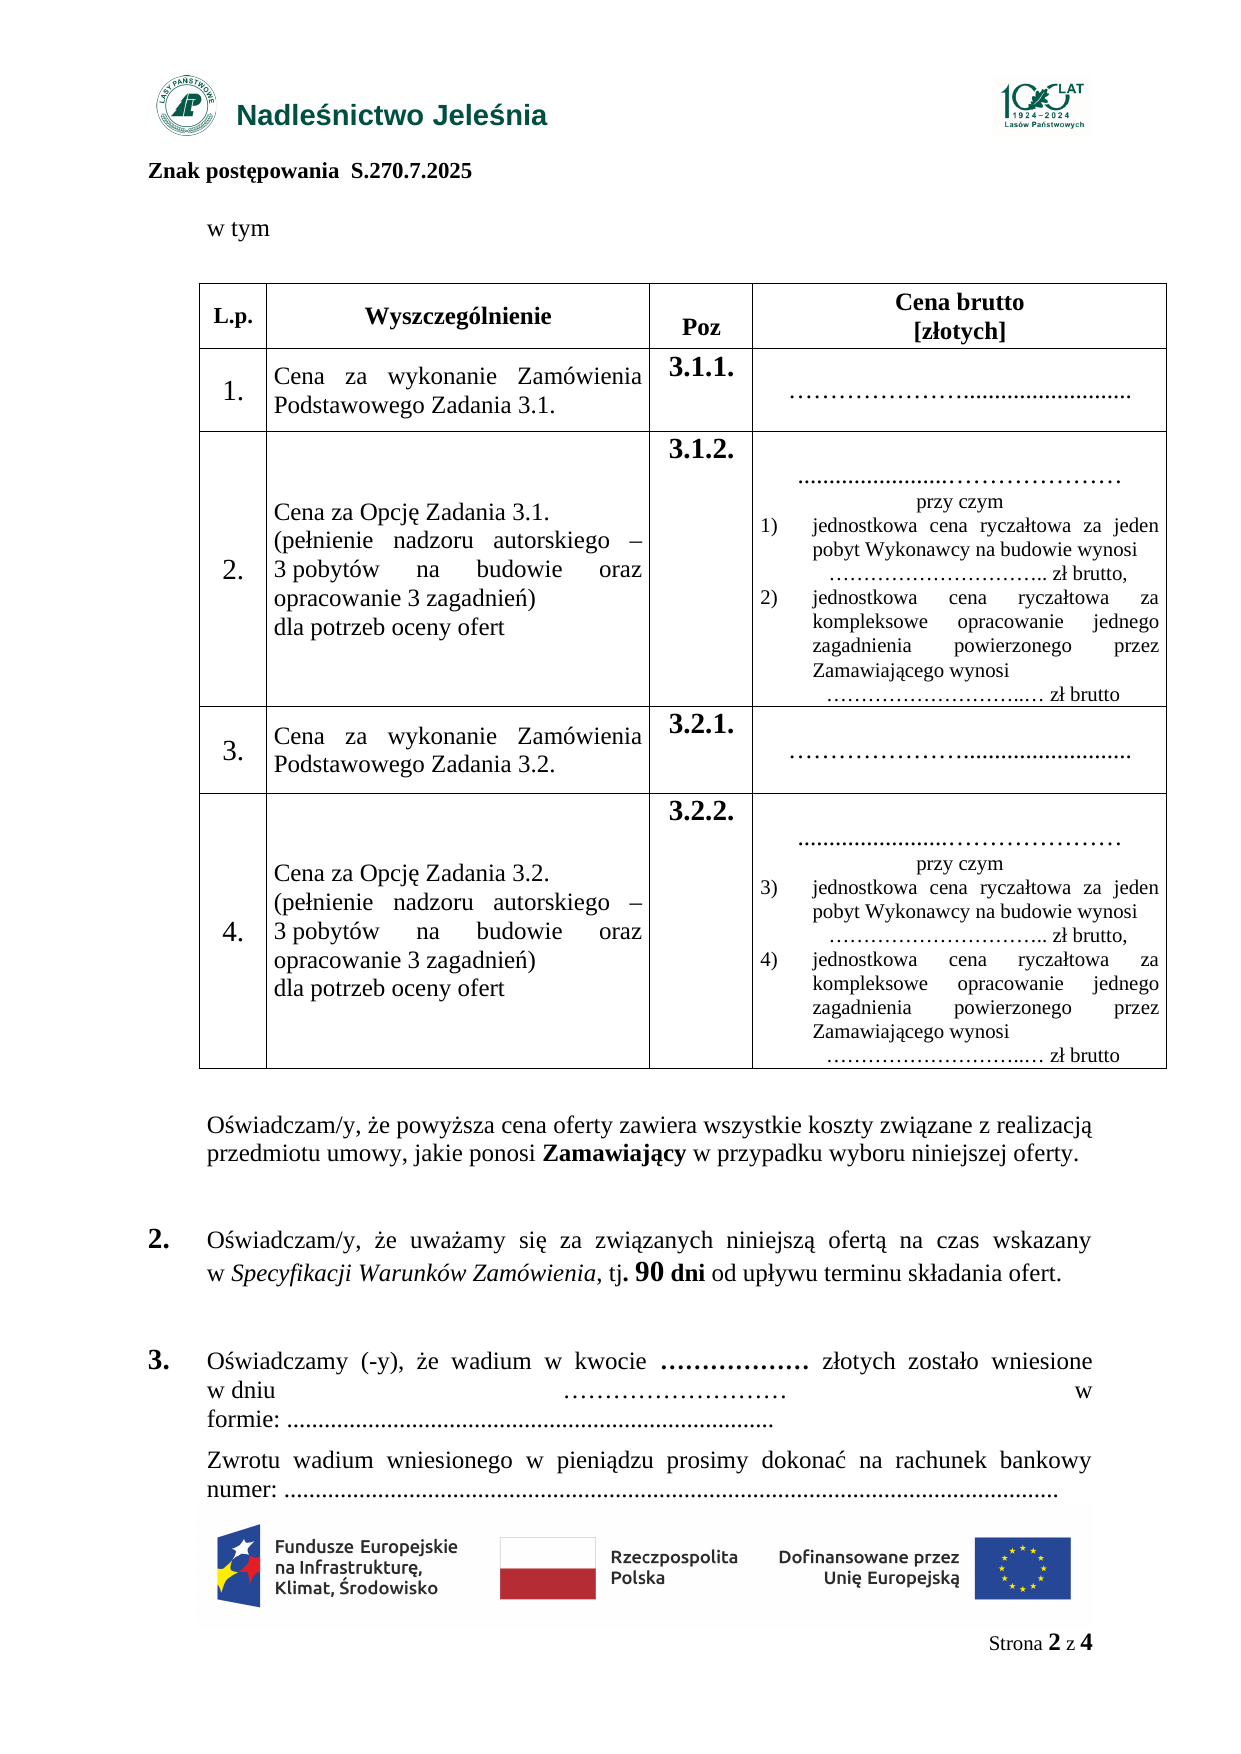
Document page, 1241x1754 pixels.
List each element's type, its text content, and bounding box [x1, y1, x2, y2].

table_cell 2. [200, 432, 266, 706]
picture [992, 75, 1092, 137]
table_header Cena brutto [złotych] [753, 284, 1166, 348]
text w tym [207, 213, 1093, 241]
table_cell 3. [200, 707, 266, 792]
table_cell …………………........................... [753, 707, 1166, 792]
table_cell Cena za Opcję Zadania 3.2. (pełnienie nadzoru autorskiego – 3 pobytów na budowie oraz opracowanie 3 zagadnień) dla potrzeb oceny ofert [267, 794, 649, 1067]
table_cell Cena za Opcję Zadania 3.1. (pełnienie nadzoru autorskiego – 3 pobytów na budowie oraz opracowanie 3 zagadnień) dla potrzeb oceny ofert [267, 432, 649, 706]
table_header L.p. [200, 284, 266, 348]
table_cell 3.2.2. [650, 794, 752, 1067]
table_cell …………………........................... [753, 349, 1166, 431]
table_cell Cena za wykonanie Zamówienia Podstawowego Zadania 3.1. [267, 349, 649, 431]
text Oświadczam/y, że powyższa cena oferty zawiera wszystkie koszty związane z realizacją przedmiotu umowy, jakie ponosi Zamawiający w przypadku wyboru niniejszej oferty. [207, 1110, 1093, 1167]
table_cell 4. [200, 794, 266, 1067]
table_cell 1. [200, 349, 266, 431]
table_cell Cena za wykonanie Zamówienia Podstawowego Zadania 3.2. [267, 707, 649, 792]
table_cell ........................………………… przy czym jednostkowa cena ryczałtowa za jeden pobyt Wykonawcy na budowie wynosi ………………………….. zł brutto, jednostkowa cena ryczałtowa za kompleksowe opracowanie jednego zagadnienia powierzonego przez Zamawiającego wynosi ………………………..… zł brutto [753, 432, 1166, 706]
list Oświadczam/y, że uważamy się za związanych niniejszą ofertą na czas wskazany w Specyfikacji Warunków Zamówienia, tj. 90 dni od upływu terminu składania ofert. [148, 1221, 1093, 1288]
list Zwrotu wadium wniesionego w pieniądzu prosimy dokonać na rachunek bankowy numer: ............................................................................................................................ [207, 1445, 1093, 1503]
list Oświadczamy (-y), że wadium w kwocie ……………… złotych zostało wniesione w dniu ……………………… w formie: .............................................................................. [148, 1342, 1093, 1433]
table_cell 3.2.1. [650, 707, 752, 792]
picture [196, 1503, 1093, 1628]
table_cell 3.1.1. [650, 349, 752, 431]
table_cell 3.1.2. [650, 432, 752, 706]
table_header Wyszczególnienie [267, 284, 649, 348]
table_header Poz [650, 284, 752, 348]
table_cell ........................………………… przy czym jednostkowa cena ryczałtowa za jeden pobyt Wykonawcy na budowie wynosi ………………………….. zł brutto, jednostkowa cena ryczałtowa za kompleksowe opracowanie jednego zagadnienia powierzonego przez Zamawiającego wynosi ………………………..… zł brutto [753, 794, 1166, 1067]
